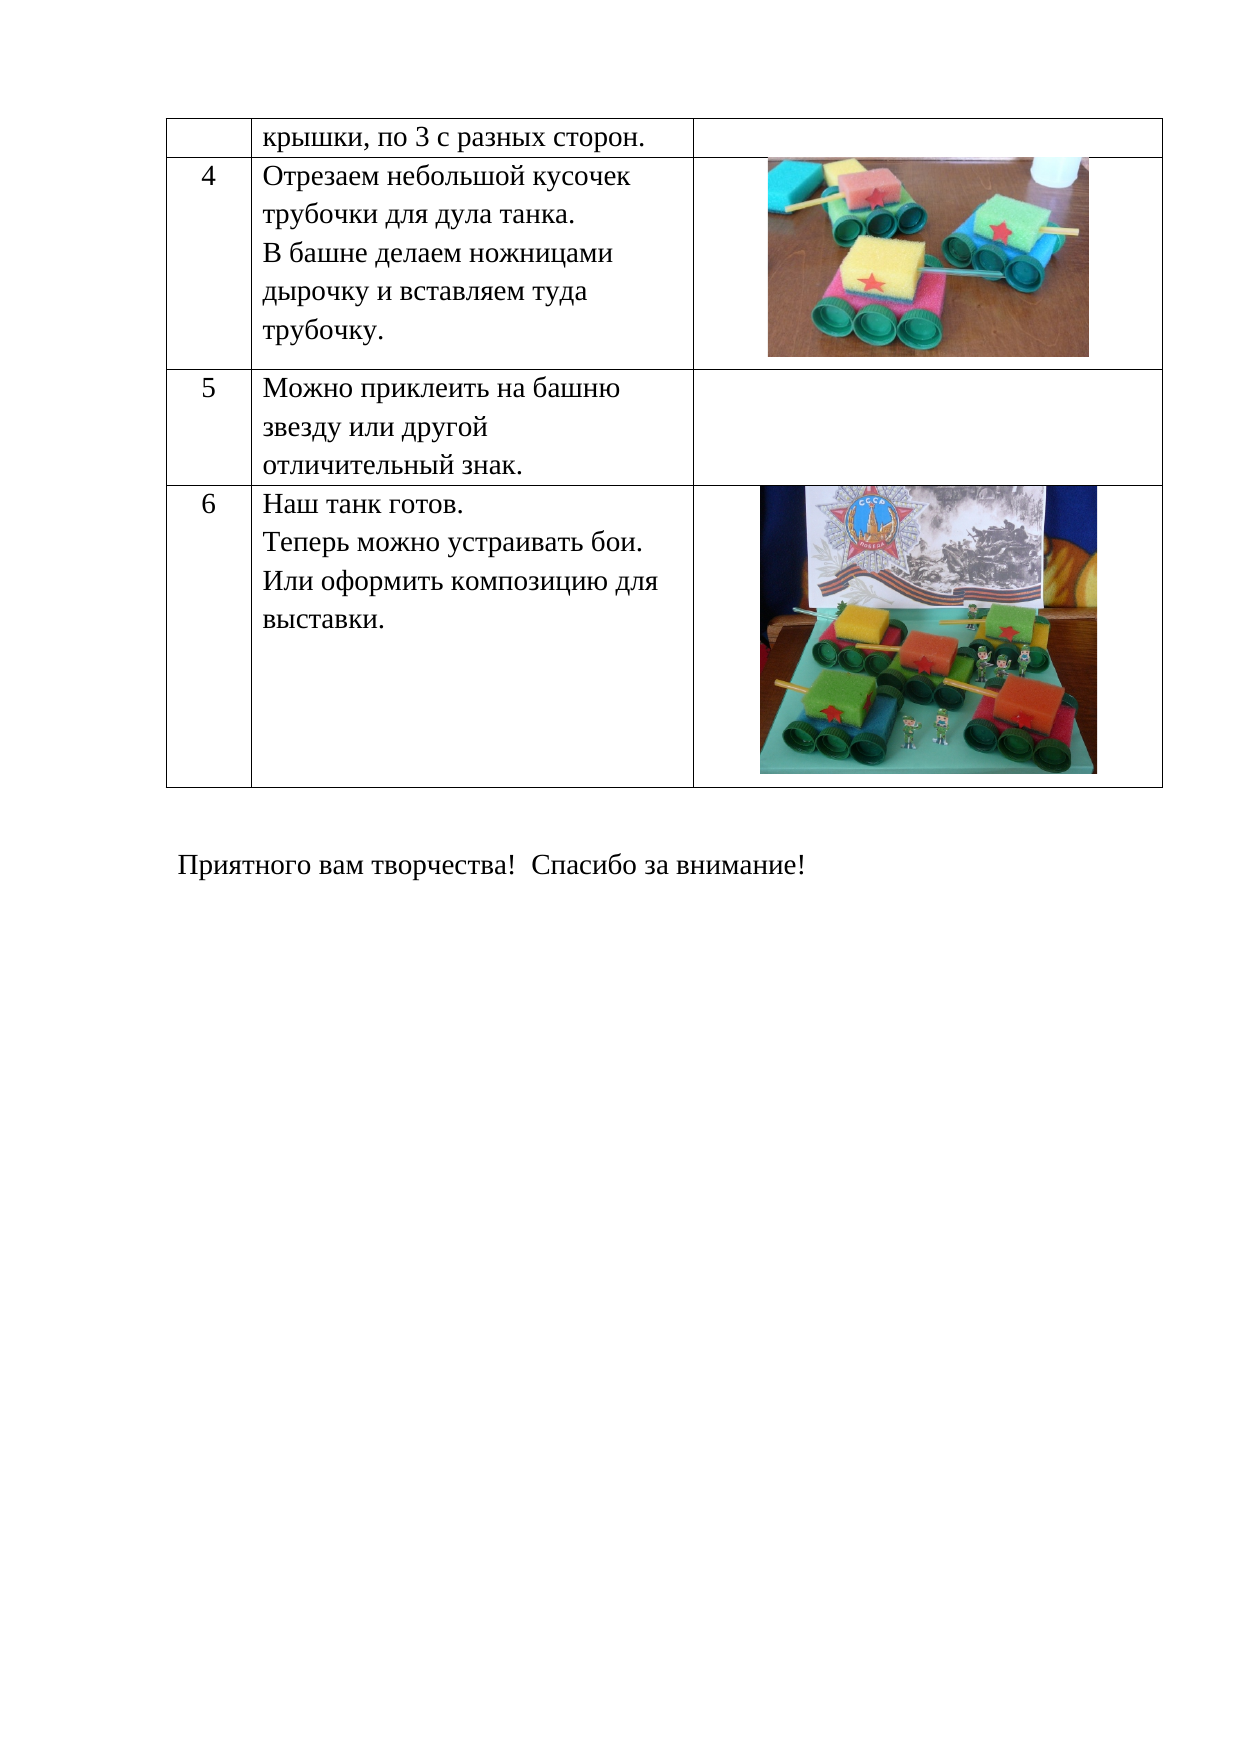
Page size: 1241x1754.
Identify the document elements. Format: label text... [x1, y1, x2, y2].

text Приятного вам творчества! Спасибо за внимание! [177, 847, 1152, 881]
table_cell Отрезаем небольшой кусочек трубочки для дула танка. В башне делаем ножницами дырочку и вставляем туда трубочку. [252, 158, 693, 369]
table_cell [694, 119, 1162, 157]
table_cell 6 [167, 486, 251, 787]
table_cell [252, 119, 693, 157]
table_cell 3 [167, 119, 251, 157]
table_cell [694, 370, 1162, 485]
table_cell Можно приклеить на башню звезду или другой отличительный знак. [252, 370, 693, 485]
table_cell [694, 158, 1162, 369]
picture [767, 157, 1089, 357]
picture [760, 486, 1098, 774]
table_cell [694, 486, 1162, 787]
table_cell 4 [167, 158, 251, 369]
table_cell 5 [167, 370, 251, 485]
table_cell Наш танк готов. Теперь можно устраивать бои. Или оформить композицию для выставки. [252, 486, 693, 787]
